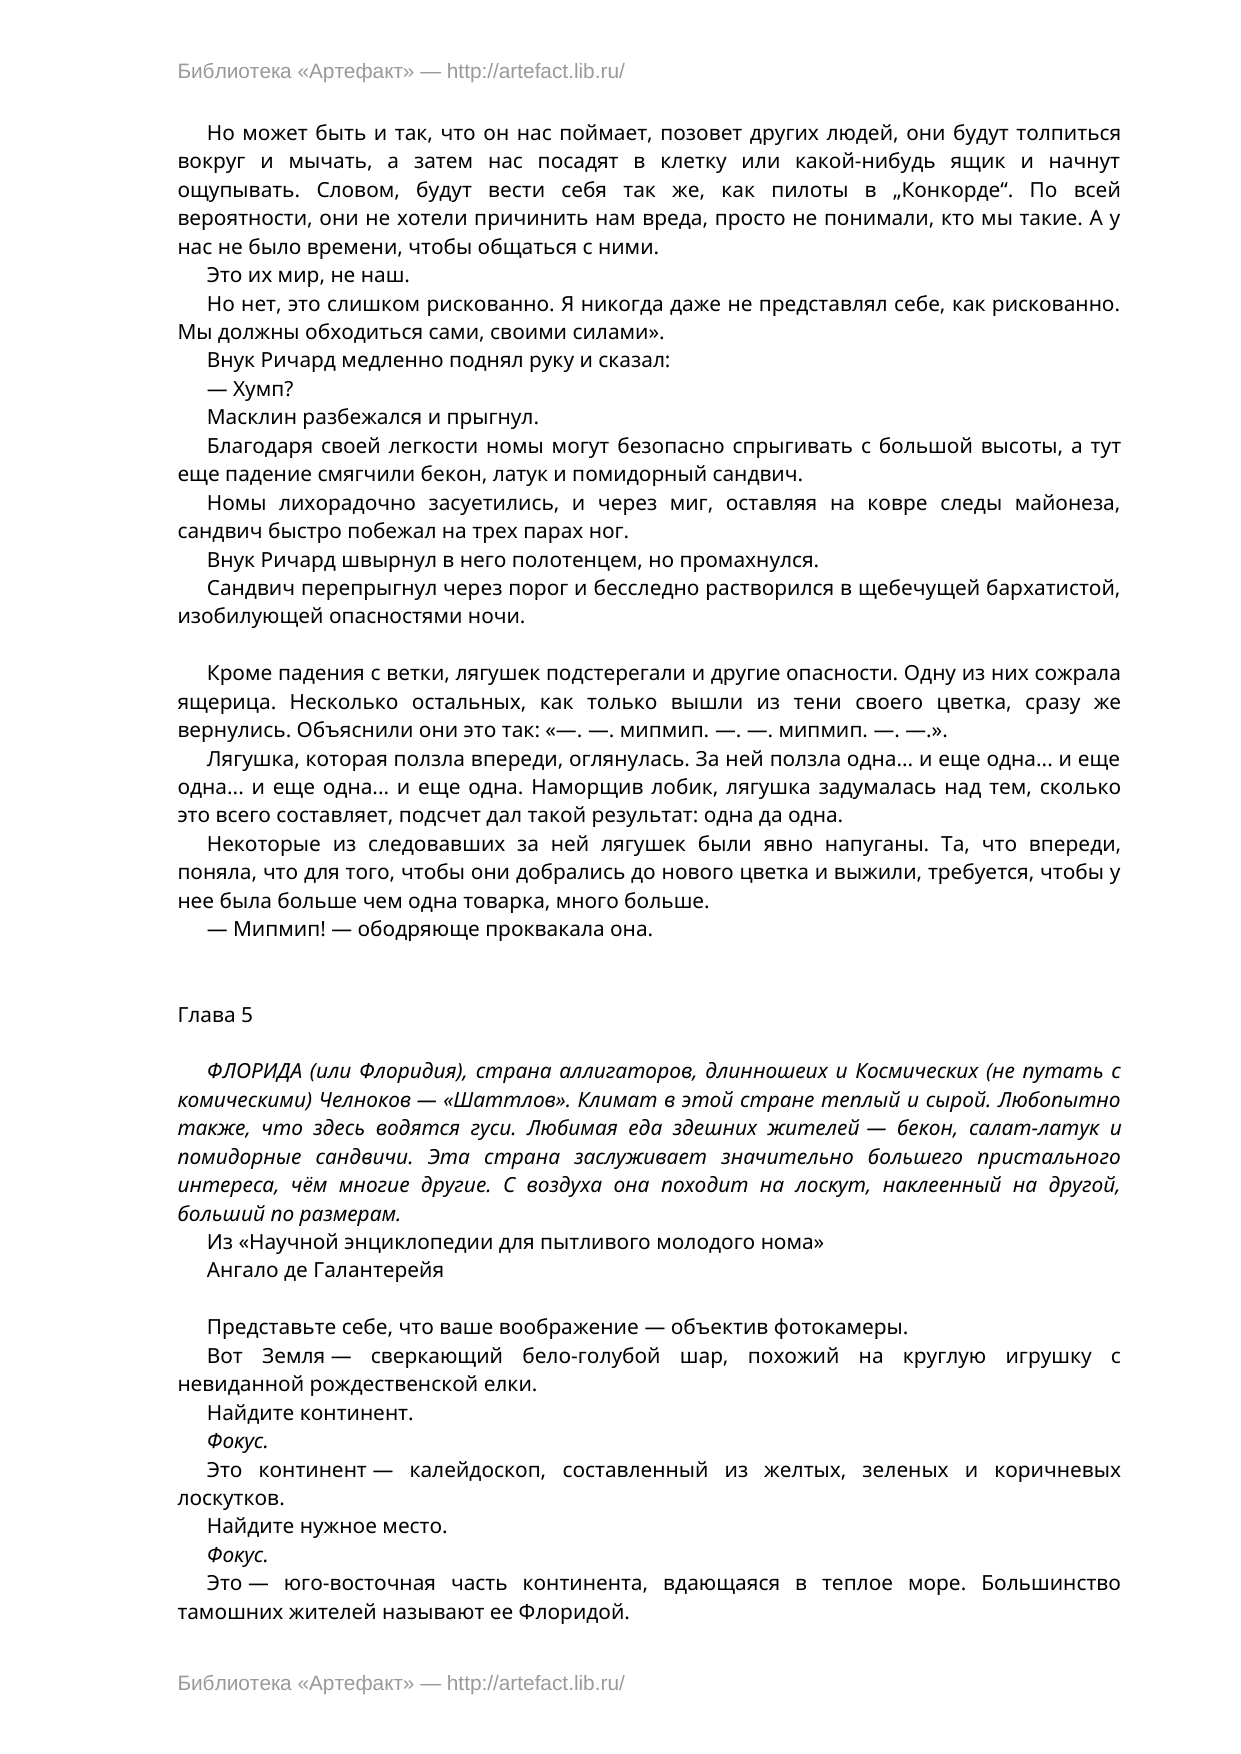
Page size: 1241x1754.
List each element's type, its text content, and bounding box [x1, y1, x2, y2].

text Но может быть и так, что он нас поймает, позовет других людей, они будут толпиться вокруг и мычать, а затем нас посадят в клетку или какой-нибудь ящик и начнут ощупывать. Словом, будут вести себя так же, как пилоты в „Конкорде“. По всей вероятности, они не хотели причинить нам вреда, просто не понимали, кто мы такие. А у нас не было времени, чтобы общаться с ними. [177, 118, 1122, 260]
text Внук Ричард швырнул в него полотенцем, но промахнулся. [177, 545, 1122, 573]
text Вот Земля — сверкающий бело-голубой шар, похожий на круглую игрушку с невиданной рождественской елки. [177, 1341, 1122, 1398]
text Номы лихорадочно засуетились, и через миг, оставляя на ковре следы майонеза, сандвич быстро побежал на трех парах ног. [177, 488, 1122, 545]
text Это их мир, не наш. [177, 260, 1122, 289]
text Это континент — калейдоскоп, составленный из желтых, зеленых и коричневых лоскутков. [177, 1455, 1122, 1512]
text Найдите континент. [177, 1398, 1122, 1426]
text Представьте себе, что ваше воображение — объектив фотокамеры. [177, 1312, 1122, 1341]
text Фокус. [177, 1426, 1122, 1455]
text Кроме падения с ветки, лягушек подстерегали и другие опасности. Одну из них сожрала ящерица. Несколько остальных, как только вышли из тени своего цветка, сразу же вернулись. Объяснили они это так: «—. —. мипмип. —. —. мипмип. —. —.». [177, 658, 1122, 744]
text Из «Научной энциклопедии для пытливого молодого нома» [177, 1227, 1122, 1256]
text — Мипмип! — ободряюще проквакала она. [177, 914, 1122, 943]
text Но нет, это слишком рискованно. Я никогда даже не представлял себе, как рискованно. Мы должны обходиться сами, своими силами». [177, 289, 1122, 346]
text Масклин разбежался и прыгнул. [177, 402, 1122, 431]
text ФЛОРИДА (или Флоридия), страна аллигаторов, длинношеих и Космических (не путать с комическими) Челноков — «Шаттлов». Климат в этой стране теплый и сырой. Любопытно также, что здесь водятся гуси. Любимая еда здешних жителей — бекон, салат-латук и помидорные сандвичи. Эта страна заслуживает значительно большего пристального интереса, чём многие другие. С воздуха она походит на лоскут, наклеенный на другой, больший по размерам. [177, 1057, 1122, 1227]
text Это — юго-восточная часть континента, вдающаяся в теплое море. Большинство тамошних жителей называют ее Флоридой. [177, 1568, 1122, 1625]
text — Хумп? [177, 374, 1122, 402]
text Некоторые из следовавших за ней лягушек были явно напуганы. Та, что впереди, поняла, что для того, чтобы они добрались до нового цветка и выжили, требуется, чтобы у нее была больше чем одна товарка, много больше. [177, 829, 1122, 914]
subtitle Глава 5 [177, 1000, 1122, 1028]
text Ангало де Галантерейя [177, 1256, 1122, 1284]
text Благодаря своей легкости номы могут безопасно спрыгивать с большой высоты, а тут еще падение смягчили бекон, латук и помидорный сандвич. [177, 431, 1122, 488]
text Лягушка, которая ползла впереди, оглянулась. За ней ползла одна... и еще одна... и еще одна... и еще одна... и еще одна. Наморщив лобик, лягушка задумалась над тем, сколько это всего составляет, подсчет дал такой результат: одна да одна. [177, 744, 1122, 829]
text Сандвич перепрыгнул через порог и бесследно растворился в щебечущей бархатистой, изобилующей опасностями ночи. [177, 573, 1122, 630]
text Найдите нужное место. [177, 1512, 1122, 1540]
text Внук Ричард медленно поднял руку и сказал: [177, 346, 1122, 374]
text Фокус. [177, 1540, 1122, 1568]
